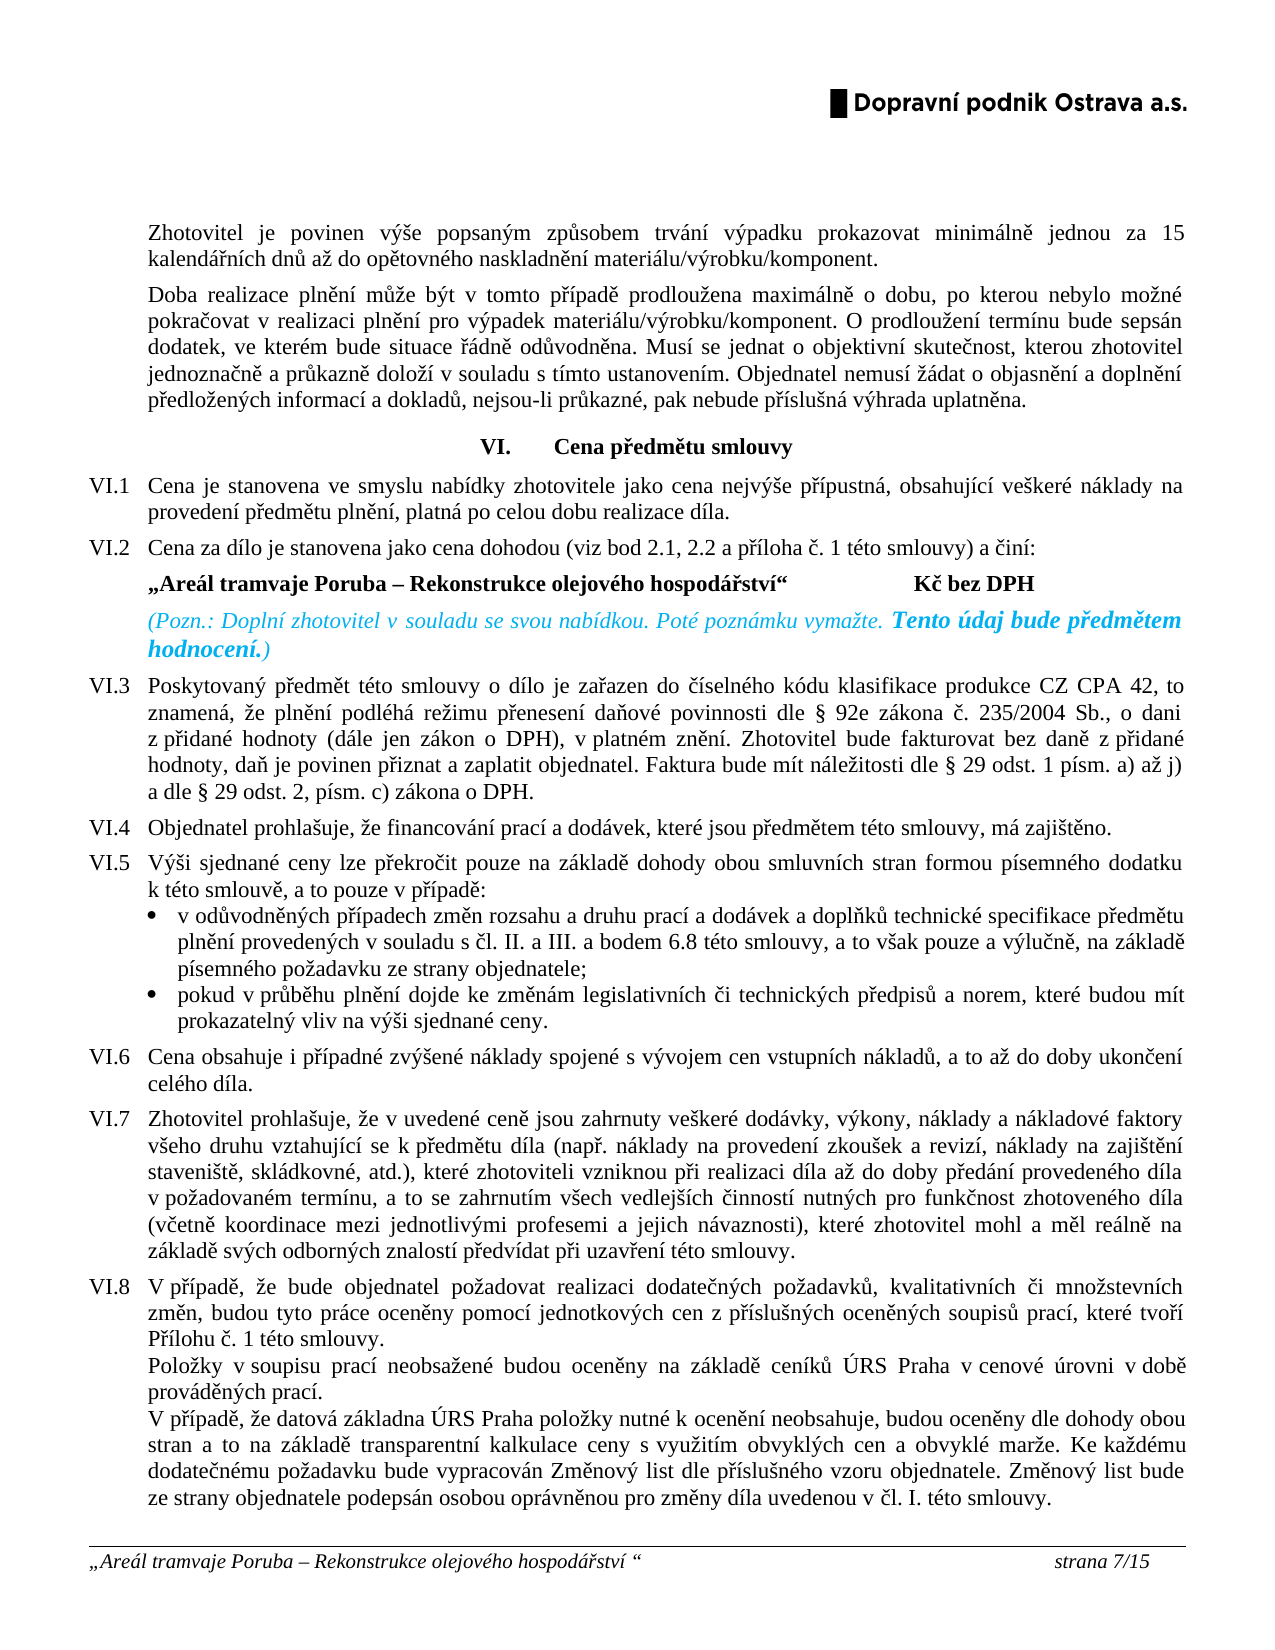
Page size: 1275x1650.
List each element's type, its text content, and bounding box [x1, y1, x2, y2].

text „Areál tramvaje Poruba – Rekonstrukce olejového hospodářství“ Kč bez DPH [148, 570, 1184, 596]
list Doba realizace plnění může být v tomto případě prodloužena maximálně o dobu, po kterou nebylo možné pokračovat v realizaci plnění pro výpadek materiálu/výrobku/komponent. O prodloužení termínu bude sepsán dodatek, ve kterém bude situace řádně odůvodněna. Musí se jednat o objektivní skutečnost, kterou zhotovitel jednoznačně a průkazně doloží v souladu s tímto ustanovením. Objednatel nemusí žádat o objasnění a doplnění předložených informací a dokladů, nejsou-li průkazné, pak nebude příslušná výhrada uplatněna. [148, 281, 1184, 412]
list pokud v průběhu plnění dojde ke změnám legislativních či technických předpisů a norem, které budou mít prokazatelný vliv na výši sjednané ceny. [148, 981, 1186, 1034]
list Cena obsahuje i případné zvýšené náklady spojené s vývojem cen vstupních nákladů, a to až do doby ukončení celého díla. [89, 1043, 1184, 1096]
text Zhotovitel je povinen výše popsaným způsobem trvání výpadku prokazovat minimálně jednou za 15 kalendářních dnů až do opětovného naskladnění materiálu/výrobku/komponent. [148, 218, 1186, 271]
list v odůvodněných případech změn rozsahu a druhu prací a dodávek a doplňků technické specifikace předmětu plnění provedených v souladu s čl. II. a III. a bodem 6.8 této smlouvy, a to však pouze a výlučně, na základě písemného požadavku ze strany objednatele; [148, 902, 1186, 981]
list Výši sjednané ceny lze překročit pouze na základě dohody obou smluvních stran formou písemného dodatku k této smlouvě, a to pouze v případě: [89, 849, 1184, 902]
list V případě, že bude objednatel požadovat realizaci dodatečných požadavků, kvalitativních či množstevních změn, budou tyto práce oceněny pomocí jednotkových cen z příslušných oceněných soupisů prací, které tvoří Přílohu č. 1 této smlouvy. [89, 1273, 1184, 1352]
text Položky v soupisu prací neobsažené budou oceněny na základě ceníků ÚRS Praha v cenové úrovni v době prováděných prací. [148, 1352, 1186, 1404]
picture [830, 89, 1187, 118]
text (Pozn.: Doplní zhotovitel v souladu se svou nabídkou. Poté poznámku vymažte. Tento údaj bude předmětem hodnocení.) [148, 606, 1184, 663]
text V případě, že datová základna ÚRS Praha položky nutné k ocenění neobsahuje, budou oceněny dle dohody obou stran a to na základě transparentní kalkulace ceny s využitím obvyklých cen a obvyklé marže. Ke každému dodatečnému požadavku bude vypracován Změnový list dle příslušného vzoru objednatele. Změnový list bude ze strany objednatele podepsán osobou oprávněnou pro změny díla uvedenou v čl. I. této smlouvy. [148, 1404, 1186, 1510]
list Cena je stanovena ve smyslu nabídky zhotovitele jako cena nejvýše přípustná, obsahující veškeré náklady na provedení předmětu plnění, platná po celou dobu realizace díla. [89, 472, 1184, 525]
subtitle Cena předmětu smlouvy [89, 433, 1184, 459]
list Cena za dílo je stanovena jako cena dohodou (viz bod 2.1, 2.2 a příloha č. 1 této smlouvy) a činí: [89, 534, 1184, 561]
list Objednatel prohlašuje, že financování prací a dodávek, které jsou předmětem této smlouvy, má zajištěno. [89, 814, 1184, 840]
list Poskytovaný předmět této smlouvy o dílo je zařazen do číselného kódu klasifikace produkce CZ CPA 42, to znamená, že plnění podléhá režimu přenesení daňové povinnosti dle § 92e zákona č. 235/2004 Sb., o dani z přidané hodnoty (dále jen zákon o DPH), v platném znění. Zhotovitel bude fakturovat bez daně z přidané hodnoty, daň je povinen přiznat a zaplatit objednatel. Faktura bude mít náležitosti dle § 29 odst. 1 písm. a) až j) a dle § 29 odst. 2, písm. c) zákona o DPH. [89, 672, 1184, 804]
list Zhotovitel prohlašuje, že v uvedené ceně jsou zahrnuty veškeré dodávky, výkony, náklady a nákladové faktory všeho druhu vztahující se k předmětu díla (např. náklady na provedení zkoušek a revizí, náklady na zajištění staveniště, skládkovné, atd.), které zhotoviteli vzniknou při realizaci díla až do doby předání provedeného díla v požadovaném termínu, a to se zahrnutím všech vedlejších činností nutných pro funkčnost zhotoveného díla (včetně koordinace mezi jednotlivými profesemi a jejich návaznosti), které zhotovitel mohl a měl reálně na základě svých odborných znalostí předvídat při uzavření této smlouvy. [89, 1105, 1184, 1263]
